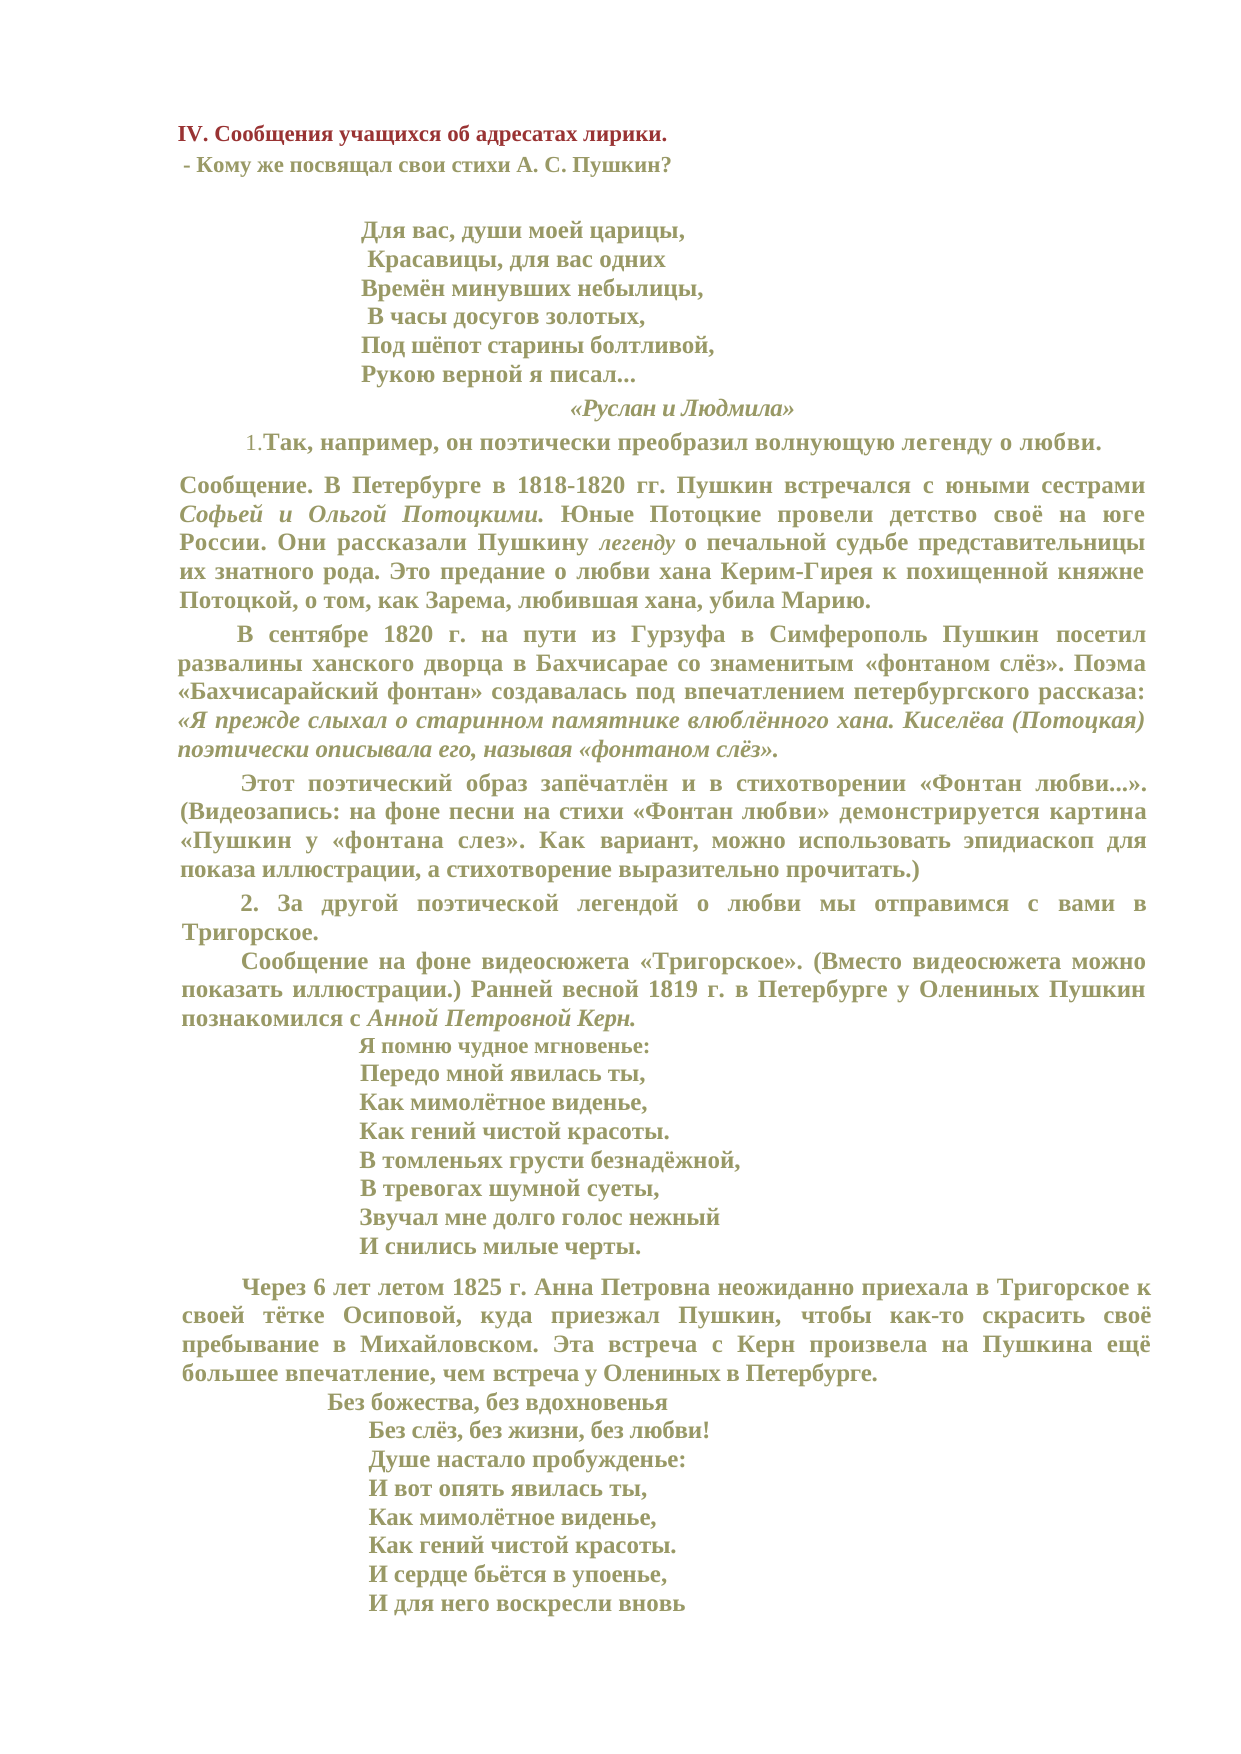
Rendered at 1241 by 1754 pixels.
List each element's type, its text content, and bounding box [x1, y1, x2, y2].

text Без божества, без вдохновенья [177, 1387, 968, 1415]
text Как мимолётное виденье, [359, 1087, 1152, 1116]
text Для вас, души моей царицы, [361, 215, 968, 244]
text IV. Сообщения учащихся об адресатах лирики. [177, 118, 1060, 147]
text 2. За другой поэтической легендой о любви мы отправимся с вами в Тригорское. [182, 888, 1147, 946]
text И снились милые черты. [359, 1231, 1152, 1260]
text Я помню чудное мгновенье: [359, 1032, 1152, 1058]
text Через 6 лет летом 1825 г. Анна Петровна неожиданно приехала в Тригорское к своей тётке Осиповой, куда приезжал Пушкин, чтобы как-то скрасить своё пребывание в Михайловском. Эта встреча с Керн произвела на Пушкина ещё большее впечатление, чем встреча у Олениных в Петербурге. [182, 1272, 1152, 1387]
text В тревогах шумной суеты, [360, 1173, 1152, 1202]
text И сердце бьётся в упоенье, [368, 1559, 968, 1588]
text Без слёз, без жизни, без любви! [368, 1415, 968, 1444]
text И для него воскресли вновь [368, 1588, 968, 1617]
text Душе настало пробужденье: [368, 1444, 968, 1473]
text Как гений чистой красоты. [359, 1116, 1152, 1145]
text Под шёпот старины болтливой, [361, 330, 968, 359]
text Как гений чистой красоты. [368, 1530, 968, 1559]
text Рукою верной я писал... [361, 359, 968, 388]
text В сентябре 1820 г. на пути из Гурзуфа в Симферополь Пушкин посетил развалины ханского дворца в Бахчисарае со знаменитым «фонтаном слёз». Поэма «Бахчисарайский фонтан» создавалась под впечатлением петербургского рассказа: «Я прежде слыхал о старинном памятнике влюблённого хана. Киселёва (Потоцкая) поэтически описывала его, называя «фонтаном слёз». [177, 619, 1146, 763]
text Этот поэтический образ запёчатлён и в стихотворении «Фонтан любви...». (Видеозапись: на фоне песни на стихи «Фонтан любви» демонстрируется картина «Пушкин у «фонтана слез». Как вариант, можно использовать эпидиаскоп для показа иллюстрации, а стихотворение выразительно прочитать.) [180, 768, 1147, 883]
text Сообщение на фоне видеосюжета «Тригорское». (Вместо видеосюжета можно показать иллюстрации.) Ранней весной 1819 г. в Петербурге у Олениных Пушкин познакомился с Анной Петровной Керн. [181, 946, 1146, 1032]
text «Руслан и Людмила» [570, 393, 1152, 421]
text И вот опять явилась ты, [368, 1473, 968, 1502]
text В томленьях грусти безнадёжной, [291, 1145, 1152, 1173]
text Передо мной явилась ты, [360, 1058, 1152, 1087]
text - Кому же посвящал свои стихи А. С. Пушкин? [177, 149, 1060, 177]
text 1.Так, например, он поэтически преобразил волнующую легенду о любви. [183, 427, 1151, 456]
text Как мимолётное виденье, [368, 1502, 968, 1530]
text Красавицы, для вас одних [361, 244, 968, 273]
text В часы досугов золотых, [361, 301, 968, 330]
text Сообщение. В Петербурге в 1818-1820 гг. Пушкин встречался с юными сестрами Софьей и Ольгой Потоцкими. Юные Потоцкие провели детство своё на юге России. Они рассказали Пушкину легенду о печальной судьбе представительницы их знатного рода. Это предание о любви хана Керим-Гирея к похищенной княжне Потоцкой, о том, как Зарема, любившая хана, убила Марию. [179, 470, 1146, 614]
text Времён минувших небылицы, [361, 273, 968, 301]
text Звучал мне долго голос нежный [285, 1202, 1139, 1231]
